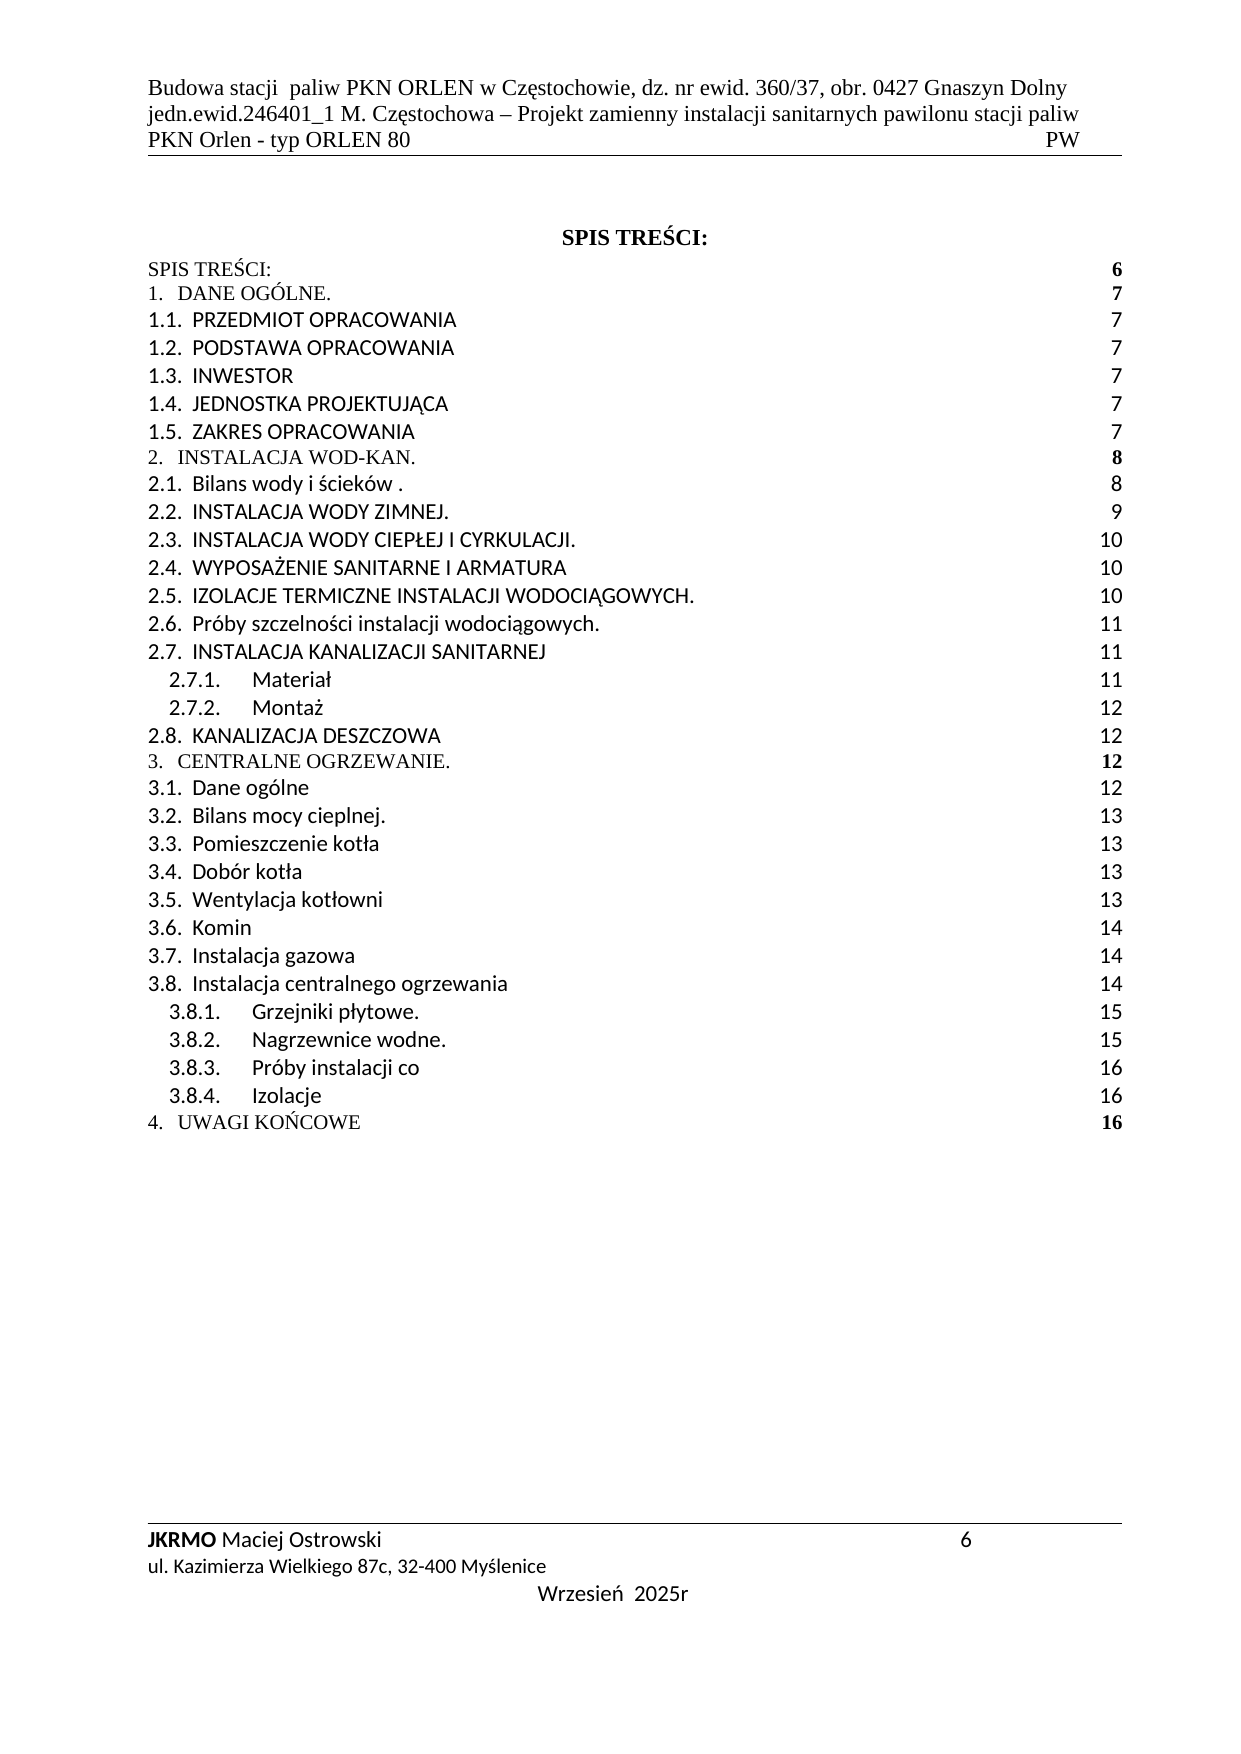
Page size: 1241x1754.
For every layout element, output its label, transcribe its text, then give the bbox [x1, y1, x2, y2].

text 3.6. Komin 14 [148, 913, 1122, 941]
text 1.2. PODSTAWA OPRACOWANIA 7 [148, 333, 1122, 361]
text 2.6. Próby szczelności instalacji wodociągowych. 11 [148, 609, 1122, 637]
text 3. CENTRALNE OGRZEWANIE. 12 [148, 749, 1122, 773]
text 3.7. Instalacja gazowa 14 [148, 941, 1122, 969]
text 3.1. Dane ogólne 12 [148, 773, 1122, 801]
text 1.3. INWESTOR 7 [148, 361, 1122, 389]
text 3.5. Wentylacja kotłowni 13 [148, 885, 1122, 913]
text 3.4. Dobór kotła 13 [148, 857, 1122, 885]
text 3.8.3. Próby instalacji co 16 [168, 1053, 1122, 1082]
text 2.7.2. Montaż 12 [168, 693, 1122, 721]
text SPIS TREŚCI: [148, 224, 1122, 251]
text 2.5. IZOLACJE TERMICZNE INSTALACJI WODOCIĄGOWYCH. 10 [148, 581, 1122, 609]
text 1. DANE OGÓLNE. 7 [148, 281, 1122, 305]
text 2.1. Bilans wody i ścieków . 8 [148, 469, 1122, 497]
text 2.8. KANALIZACJA DESZCZOWA 12 [148, 721, 1122, 749]
text 3.8. Instalacja centralnego ogrzewania 14 [148, 969, 1122, 997]
text 3.3. Pomieszczenie kotła 13 [148, 829, 1122, 857]
text 2.7.1. Materiał 11 [168, 665, 1122, 693]
text 2.4. WYPOSAŻENIE SANITARNE I ARMATURA 10 [148, 553, 1122, 581]
text 3.2. Bilans mocy cieplnej. 13 [148, 801, 1122, 829]
text 1.1. PRZEDMIOT OPRACOWANIA 7 [148, 305, 1122, 333]
text 2.3. INSTALACJA WODY CIEPŁEJ I CYRKULACJI. 10 [148, 525, 1122, 553]
text 2. INSTALACJA WOD-KAN. 8 [148, 445, 1122, 469]
text 2.2. INSTALACJA WODY ZIMNEJ. 9 [148, 497, 1122, 525]
text 4. UWAGI KOŃCOWE 16 [148, 1109, 1122, 1134]
text 3.8.4. Izolacje 16 [168, 1082, 1122, 1109]
text 2.7. INSTALACJA KANALIZACJI SANITARNEJ 11 [148, 637, 1122, 665]
text 3.8.2. Nagrzewnice wodne. 15 [168, 1026, 1122, 1053]
text SPIS TREŚCI: 6 [148, 257, 1122, 281]
text 1.5. ZAKRES OPRACOWANIA 7 [148, 417, 1122, 445]
text 3.8.1. Grzejniki płytowe. 15 [168, 997, 1122, 1026]
text 1.4. JEDNOSTKA PROJEKTUJĄCA 7 [148, 389, 1122, 417]
